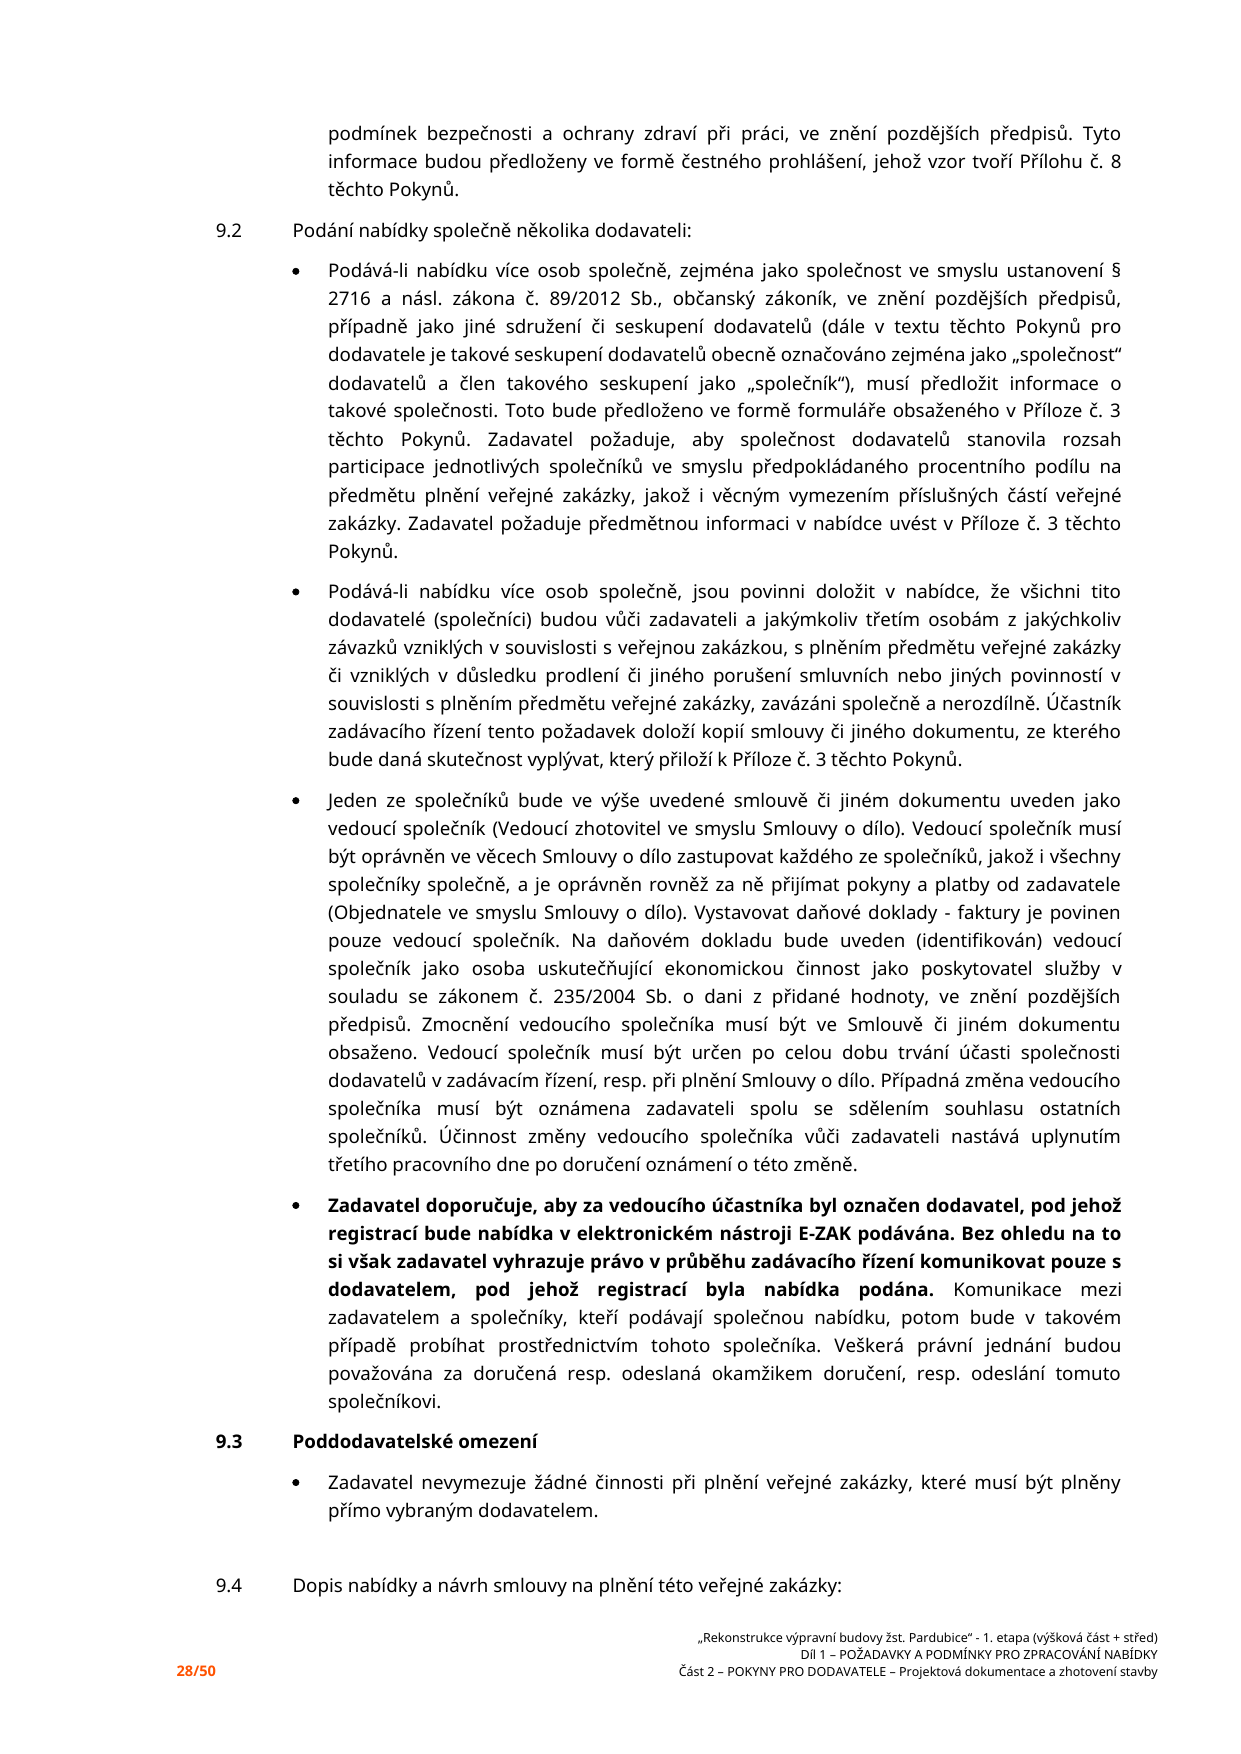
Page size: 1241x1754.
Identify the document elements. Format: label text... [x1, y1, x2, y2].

text Poddodavatelské omezení [216, 1428, 1122, 1454]
text Podává-li nabídku více osob společně, zejména jako společnost ve smyslu ustanovení § 2716 a násl. zákona č. 89/2012 Sb., občanský zákoník, ve znění pozdějších předpisů, případně jako jiné sdružení či seskupení dodavatelů (dále v textu těchto Pokynů pro dodavatele je takové seskupení dodavatelů obecně označováno zejména jako „společnost“ dodavatelů a člen takového seskupení jako „společník“), musí předložit informace o takové společnosti. Toto bude předloženo ve formě formuláře obsaženého v Příloze č. 3 těchto Pokynů. Zadavatel požaduje, aby společnost dodavatelů stanovila rozsah participace jednotlivých společníků ve smyslu předpokládaného procentního podílu na předmětu plnění veřejné zakázky, jakož i věcným vymezením příslušných částí veřejné zakázky. Zadavatel požaduje předmětnou informaci v nabídce uvést v Příloze č. 3 těchto Pokynů. [292, 258, 1122, 563]
text Jeden ze společníků bude ve výše uvedené smlouvě či jiném dokumentu uveden jako vedoucí společník (Vedoucí zhotovitel ve smyslu Smlouvy o dílo). Vedoucí společník musí být oprávněn ve věcech Smlouvy o dílo zastupovat každého ze společníků, jakož i všechny společníky společně, a je oprávněn rovněž za ně přijímat pokyny a platby od zadavatele (Objednatele ve smyslu Smlouvy o dílo). Vystavovat daňové doklady - faktury je povinen pouze vedoucí společník. Na daňovém dokladu bude uveden (identifikován) vedoucí společník jako osoba uskutečňující ekonomickou činnost jako poskytovatel služby v souladu se zákonem č. 235/2004 Sb. o dani z přidané hodnoty, ve znění pozdějších předpisů. Zmocnění vedoucího společníka musí být ve Smlouvě či jiném dokumentu obsaženo. Vedoucí společník musí být určen po celou dobu trvání účasti společnosti dodavatelů v zadávacím řízení, resp. při plnění Smlouvy o dílo. Případná změna vedoucího společníka musí být oznámena zadavateli spolu se sdělením souhlasu ostatních společníků. Účinnost změny vedoucího společníka vůči zadavateli nastává uplynutím třetího pracovního dne po doručení oznámení o této změně. [292, 787, 1122, 1177]
text Zadavatel nevymezuje žádné činnosti při plnění veřejné zakázky, které musí být plněny přímo vybraným dodavatelem. [292, 1469, 1122, 1523]
text Podává-li nabídku více osob společně, jsou povinni doložit v nabídce, že všichni tito dodavatelé (společníci) budou vůči zadavateli a jakýmkoliv třetím osobám z jakýchkoliv závazků vzniklých v souvislosti s veřejnou zakázkou, s plněním předmětu veřejné zakázky či vzniklých v důsledku prodlení či jiného porušení smluvních nebo jiných povinností v souvislosti s plněním předmětu veřejné zakázky, zavázáni společně a nerozdílně. Účastník zadávacího řízení tento požadavek doloží kopií smlouvy či jiného dokumentu, ze kterého bude daná skutečnost vyplývat, který přiloží k Příloze č. 3 těchto Pokynů. [292, 578, 1122, 772]
text Dopis nabídky a návrh smlouvy na plnění této veřejné zakázky: [216, 1572, 1122, 1597]
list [292, 121, 1122, 202]
text Zadavatel doporučuje, aby za vedoucího účastníka byl označen dodavatel, pod jehož registrací bude nabídka v elektronickém nástroji E-ZAK podávána. Bez ohledu na to si však zadavatel vyhrazuje právo v průběhu zadávacího řízení komunikovat pouze s dodavatelem, pod jehož registrací byla nabídka podána. Komunikace mezi zadavatelem a společníky, kteří podávají společnou nabídku, potom bude v takovém případě probíhat prostřednictvím tohoto společníka. Veškerá právní jednání budou považována za doručená resp. odeslaná okamžikem doručení, resp. odeslání tomuto společníkovi. [292, 1192, 1122, 1413]
text Podání nabídky společně několika dodavateli: [216, 217, 1122, 243]
